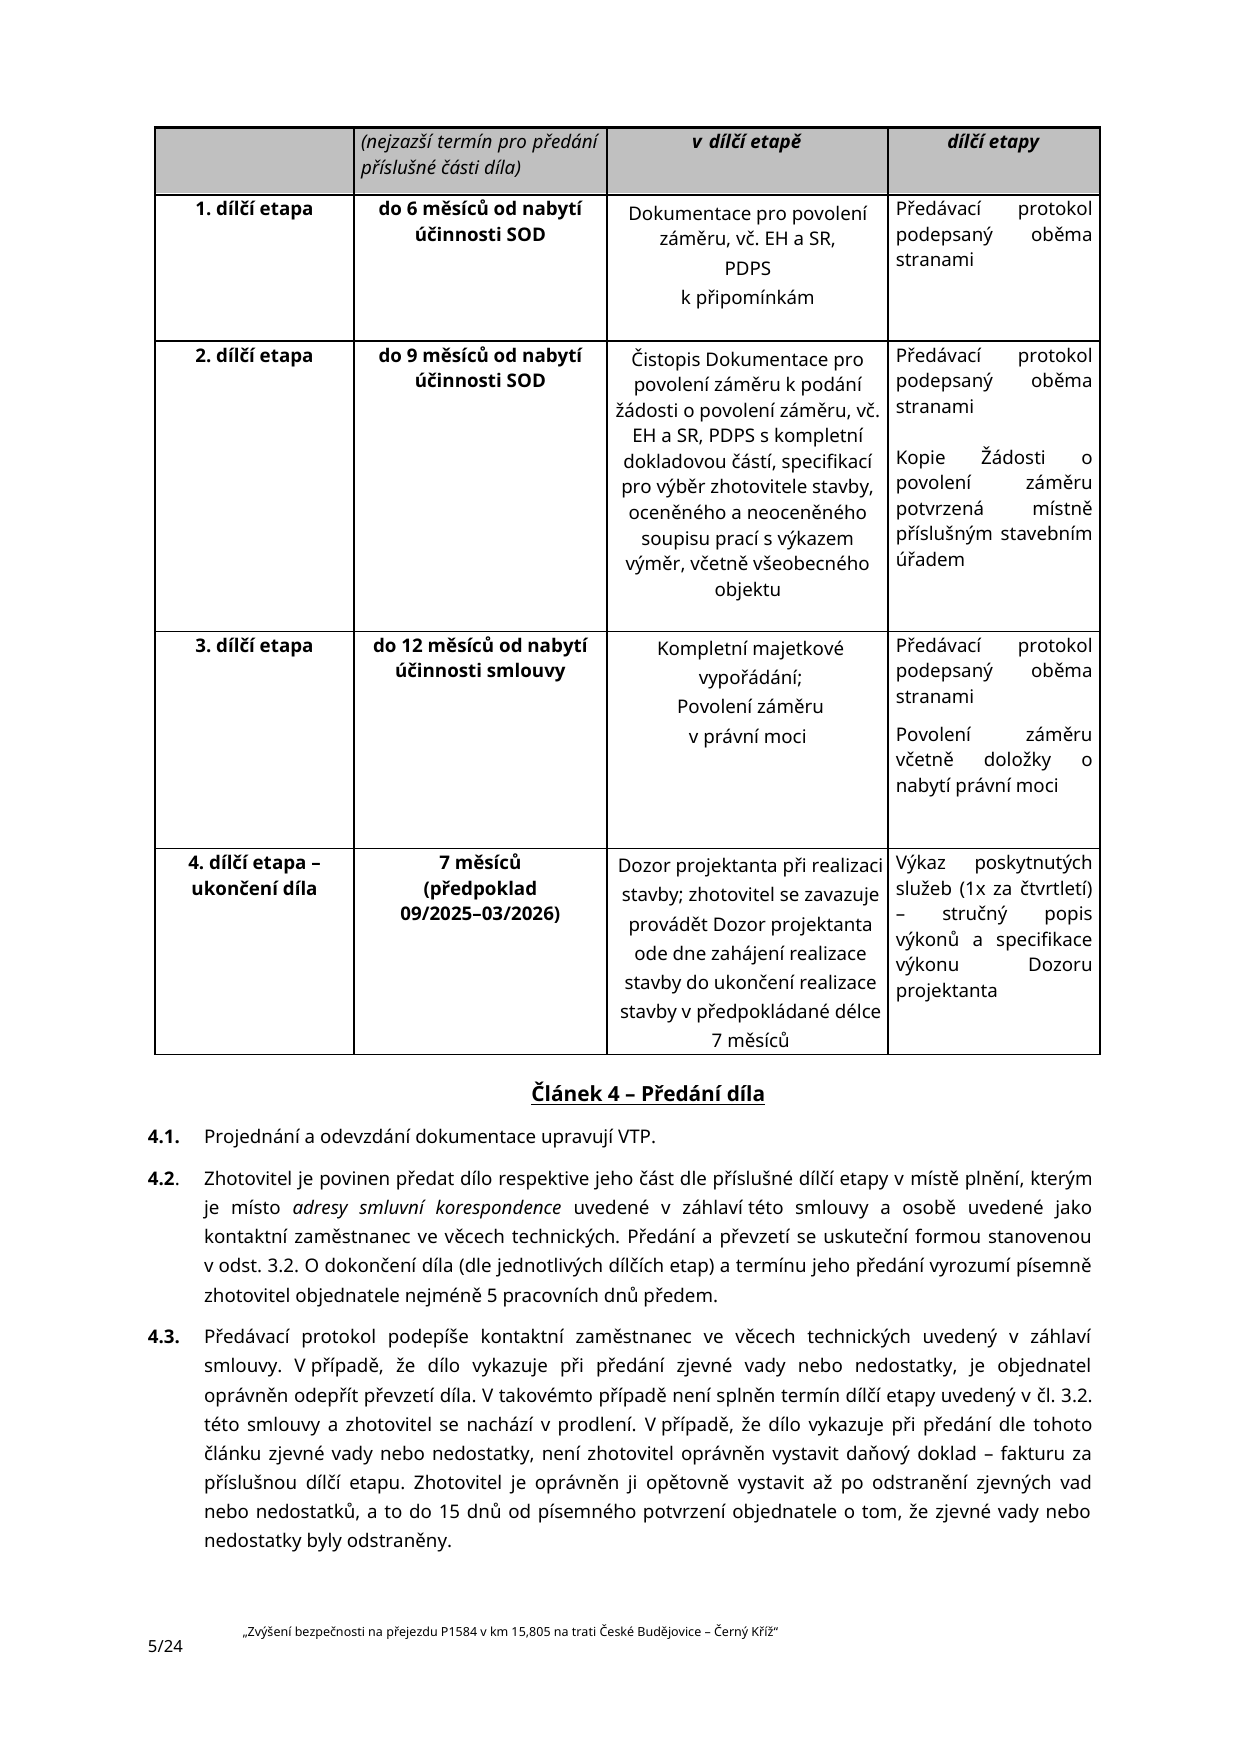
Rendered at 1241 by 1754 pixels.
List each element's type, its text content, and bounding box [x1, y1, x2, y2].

table_cell Dozor projektanta při realizaci stavby; zhotovitel se zavazuje provádět Dozor projektanta ode dne zahájení realizace stavby do ukončení realizace stavby v předpokládané délce 7 měsíců [608, 849, 887, 1053]
table_cell 1. dílčí etapa [156, 196, 353, 340]
table_cell Předávací protokol podepsaný oběma stranami Kopie Žádosti o povolení záměru potvrzená místně příslušným stavebním úřadem [889, 342, 1099, 631]
table_cell do 9 měsíců od nabytí účinnosti SOD [355, 342, 606, 631]
subtitle Článek 4 – Předání díla [204, 1079, 1092, 1108]
table_cell Etapa [156, 129, 353, 193]
table_cell do 6 měsíců od nabytí účinnosti SOD [355, 196, 606, 340]
table_cell 3. dílčí etapa [156, 632, 353, 848]
table_cell 2. dílčí etapa [156, 342, 353, 631]
text 4.1. Projednání a odevzdání dokumentace upravují VTP. [148, 1120, 1092, 1149]
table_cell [608, 129, 887, 193]
table_cell Kompletní majetkové vypořádání; Povolení záměru v právní moci [608, 632, 887, 848]
table_cell 4. dílčí etapa – ukončení díla [156, 849, 353, 1053]
table_cell Dokumentace pro povolení záměru, vč. EH a SR, PDPS k připomínkám [608, 196, 887, 340]
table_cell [889, 129, 1099, 193]
table_cell 7 měsíců (předpoklad 09/2025–03/2026) [355, 849, 606, 1053]
table_cell Předávací protokol podepsaný oběma stranami [889, 196, 1099, 340]
text 4.2. Zhotovitel je povinen předat dílo respektive jeho část dle příslušné dílčí etapy v místě plnění, kterým je místo adresy smluvní korespondence uvedené v záhlaví této smlouvy a osobě uvedené jako kontaktní zaměstnanec ve věcech technických. Předání a převzetí se uskuteční formou stanovenou v odst. 3.2. O dokončení díla (dle jednotlivých dílčích etap) a termínu jeho předání vyrozumí písemně zhotovitel objednatele nejméně 5 pracovních dnů předem. [148, 1162, 1092, 1308]
table_cell Výkaz poskytnutých služeb (1x za čtvrtletí) – stručný popis výkonů a specifikace výkonu Dozoru projektanta [889, 849, 1099, 1053]
table_cell do 12 měsíců od nabytí účinnosti smlouvy [355, 632, 606, 848]
table_cell (nejzazší termín pro předání příslušné části díla) [355, 129, 606, 193]
text 4.3. Předávací protokol podepíše kontaktní zaměstnanec ve věcech technických uvedený v záhlaví smlouvy. V případě, že dílo vykazuje při předání zjevné vady nebo nedostatky, je objednatel oprávněn odepřít převzetí díla. V takovémto případě není splněn termín dílčí etapy uvedený v čl. 3.2. této smlouvy a zhotovitel se nachází v prodlení. V případě, že dílo vykazuje při předání dle tohoto článku zjevné vady nebo nedostatky, není zhotovitel oprávněn vystavit daňový doklad – fakturu za příslušnou dílčí etapu. Zhotovitel je oprávněn ji opětovně vystavit až po odstranění zjevných vad nebo nedostatků, a to do 15 dnů od písemného potvrzení objednatele o tom, že zjevné vady nebo nedostatky byly odstraněny. [148, 1320, 1092, 1554]
table_cell Předávací protokol podepsaný oběma stranami Povolení záměru včetně doložky o nabytí právní moci [889, 632, 1099, 848]
table_cell Čistopis Dokumentace pro povolení záměru k podání žádosti o povolení záměru, vč. EH a SR, PDPS s kompletní dokladovou částí, specifikací pro výběr zhotovitele stavby, oceněného a neoceněného soupisu prací s výkazem výměr, včetně všeobecného objektu [608, 342, 887, 631]
